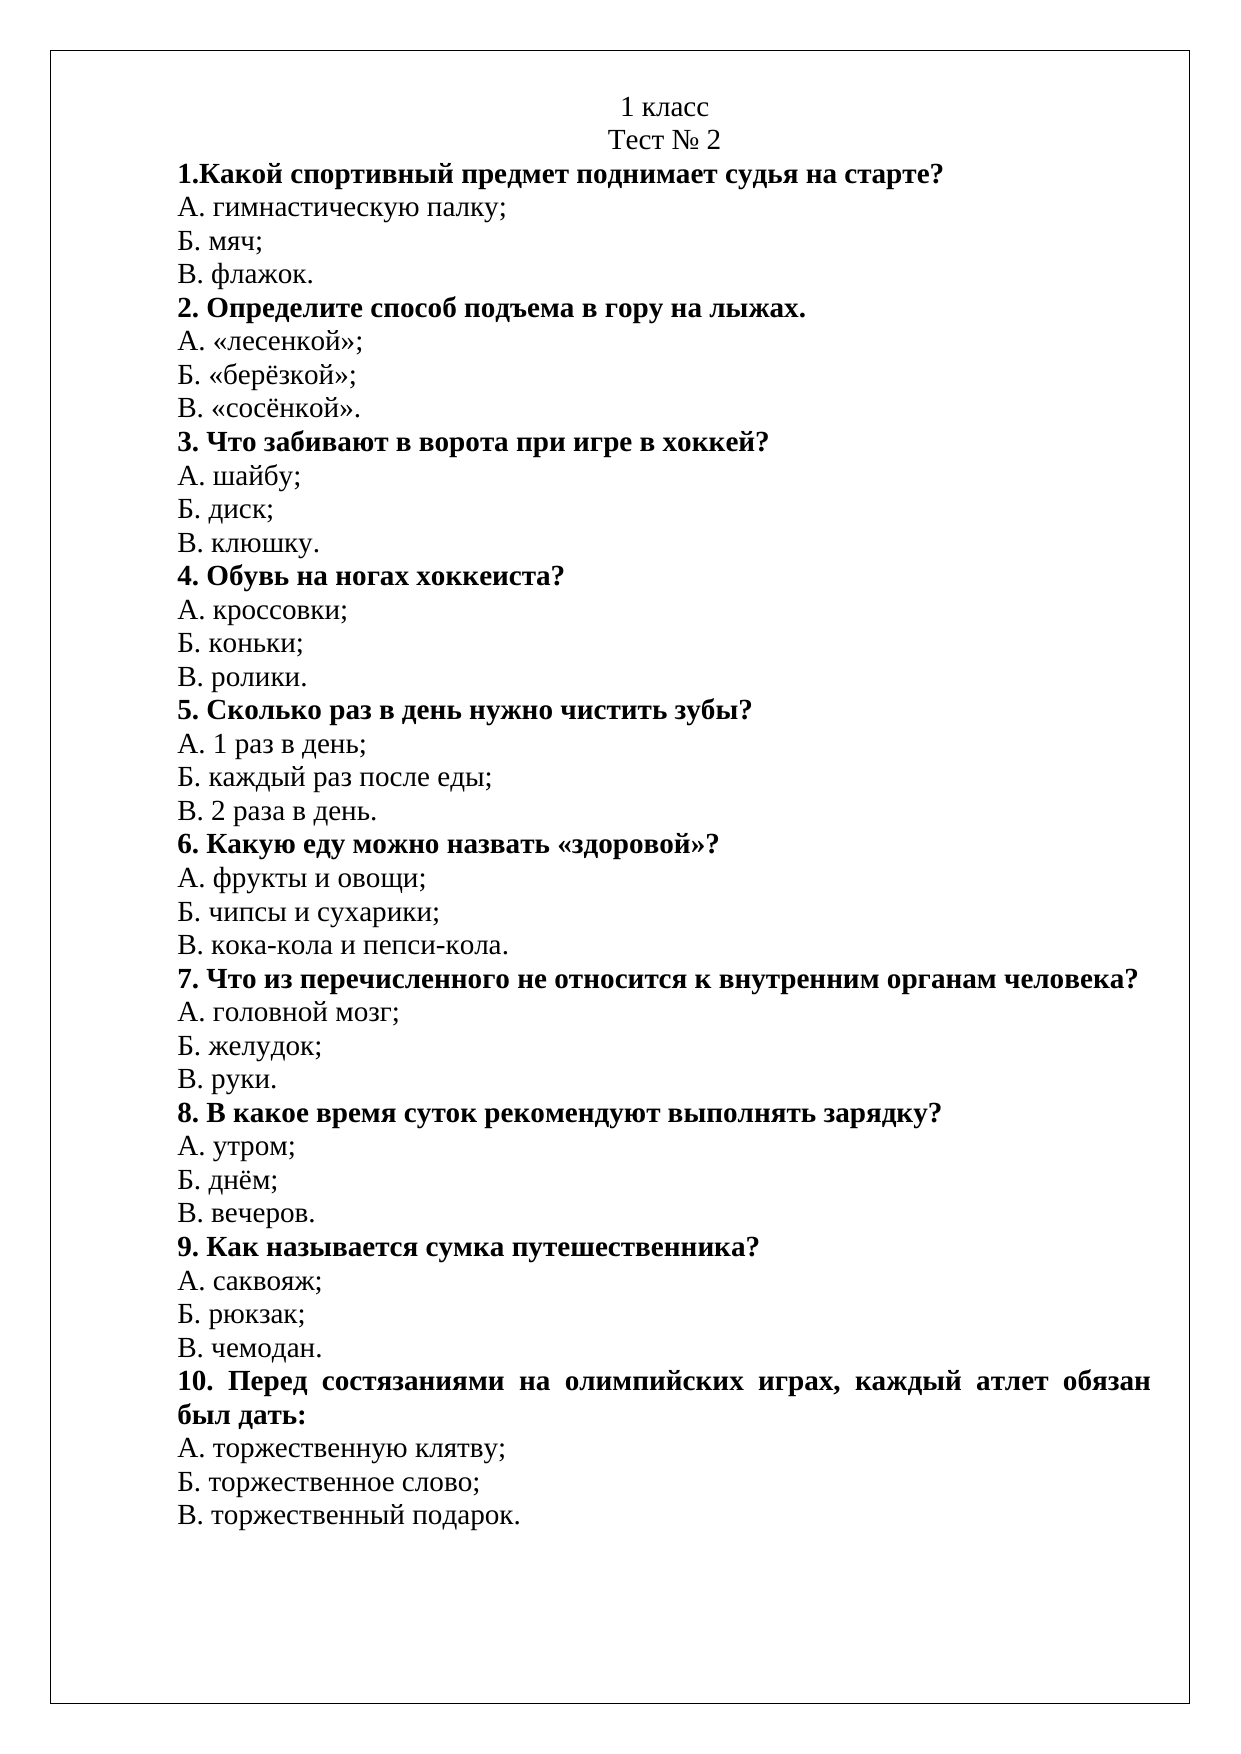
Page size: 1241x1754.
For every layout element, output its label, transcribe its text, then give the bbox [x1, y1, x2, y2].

text Б. диск; [177, 491, 1152, 525]
text А. «лесенкой»; [177, 323, 1152, 357]
text В. торжественный подарок. [177, 1497, 1152, 1531]
text А. кроссовки; [177, 592, 1152, 625]
text В. клюшку. [177, 525, 1152, 558]
text В. флажок. [177, 256, 1152, 290]
text А. утром; [177, 1128, 1152, 1162]
text В. «сосёнкой». [177, 391, 1152, 424]
text А. 1 раз в день; [177, 726, 1152, 759]
text В. кока-кола и пепси-кола. [177, 927, 1152, 961]
text А. шайбу; [177, 458, 1152, 491]
text 4. Обувь на ногах хоккеиста? [177, 558, 1152, 592]
text В. руки. [177, 1061, 1152, 1095]
text В. вечеров. [177, 1196, 1152, 1229]
text В. ролики. [177, 659, 1152, 692]
text 9. Как называется сумка путешественника? [177, 1229, 1152, 1263]
text А. торжественную клятву; [177, 1430, 1152, 1464]
text Б. каждый раз после еды; [177, 759, 1152, 793]
text Б. рюкзак; [177, 1296, 1152, 1330]
text А. гимнастическую палку; [177, 189, 1152, 223]
text Б. чипсы и сухарики; [177, 894, 1152, 927]
text 6. Какую еду можно назвать «здоровой»? [177, 827, 1152, 860]
text Б. коньки; [177, 625, 1152, 659]
text Б. торжественное слово; [177, 1464, 1152, 1497]
text А. головной мозг; [177, 994, 1152, 1028]
text Тест № 2 [177, 122, 1152, 156]
text 1.Какой спортивный предмет поднимает судья на старте? [177, 156, 1152, 189]
text А. саквояж; [177, 1263, 1152, 1296]
text А. фрукты и овощи; [177, 860, 1152, 894]
text 3. Что забивают в ворота при игре в хоккей? [177, 424, 1152, 458]
text 5. Сколько раз в день нужно чистить зубы? [177, 692, 1152, 726]
text Б. желудок; [177, 1028, 1152, 1061]
text 7. Что из перечисленного не относится к внутренним органам человека? [177, 961, 1152, 994]
text Б. днём; [177, 1162, 1152, 1196]
text Б. мяч; [177, 223, 1152, 256]
text 10. Перед состязаниями на олимпийских играх, каждый атлет обязан был дать: [177, 1363, 1152, 1430]
text 8. В какое время суток рекомендуют выполнять зарядку? [177, 1095, 1152, 1128]
text В. чемодан. [177, 1330, 1152, 1363]
text В. 2 раза в день. [177, 793, 1152, 827]
text Б. «берёзкой»; [177, 357, 1152, 391]
text 2. Определите способ подъема в гору на лыжах. [177, 290, 1152, 323]
text 1 класс [177, 89, 1152, 122]
